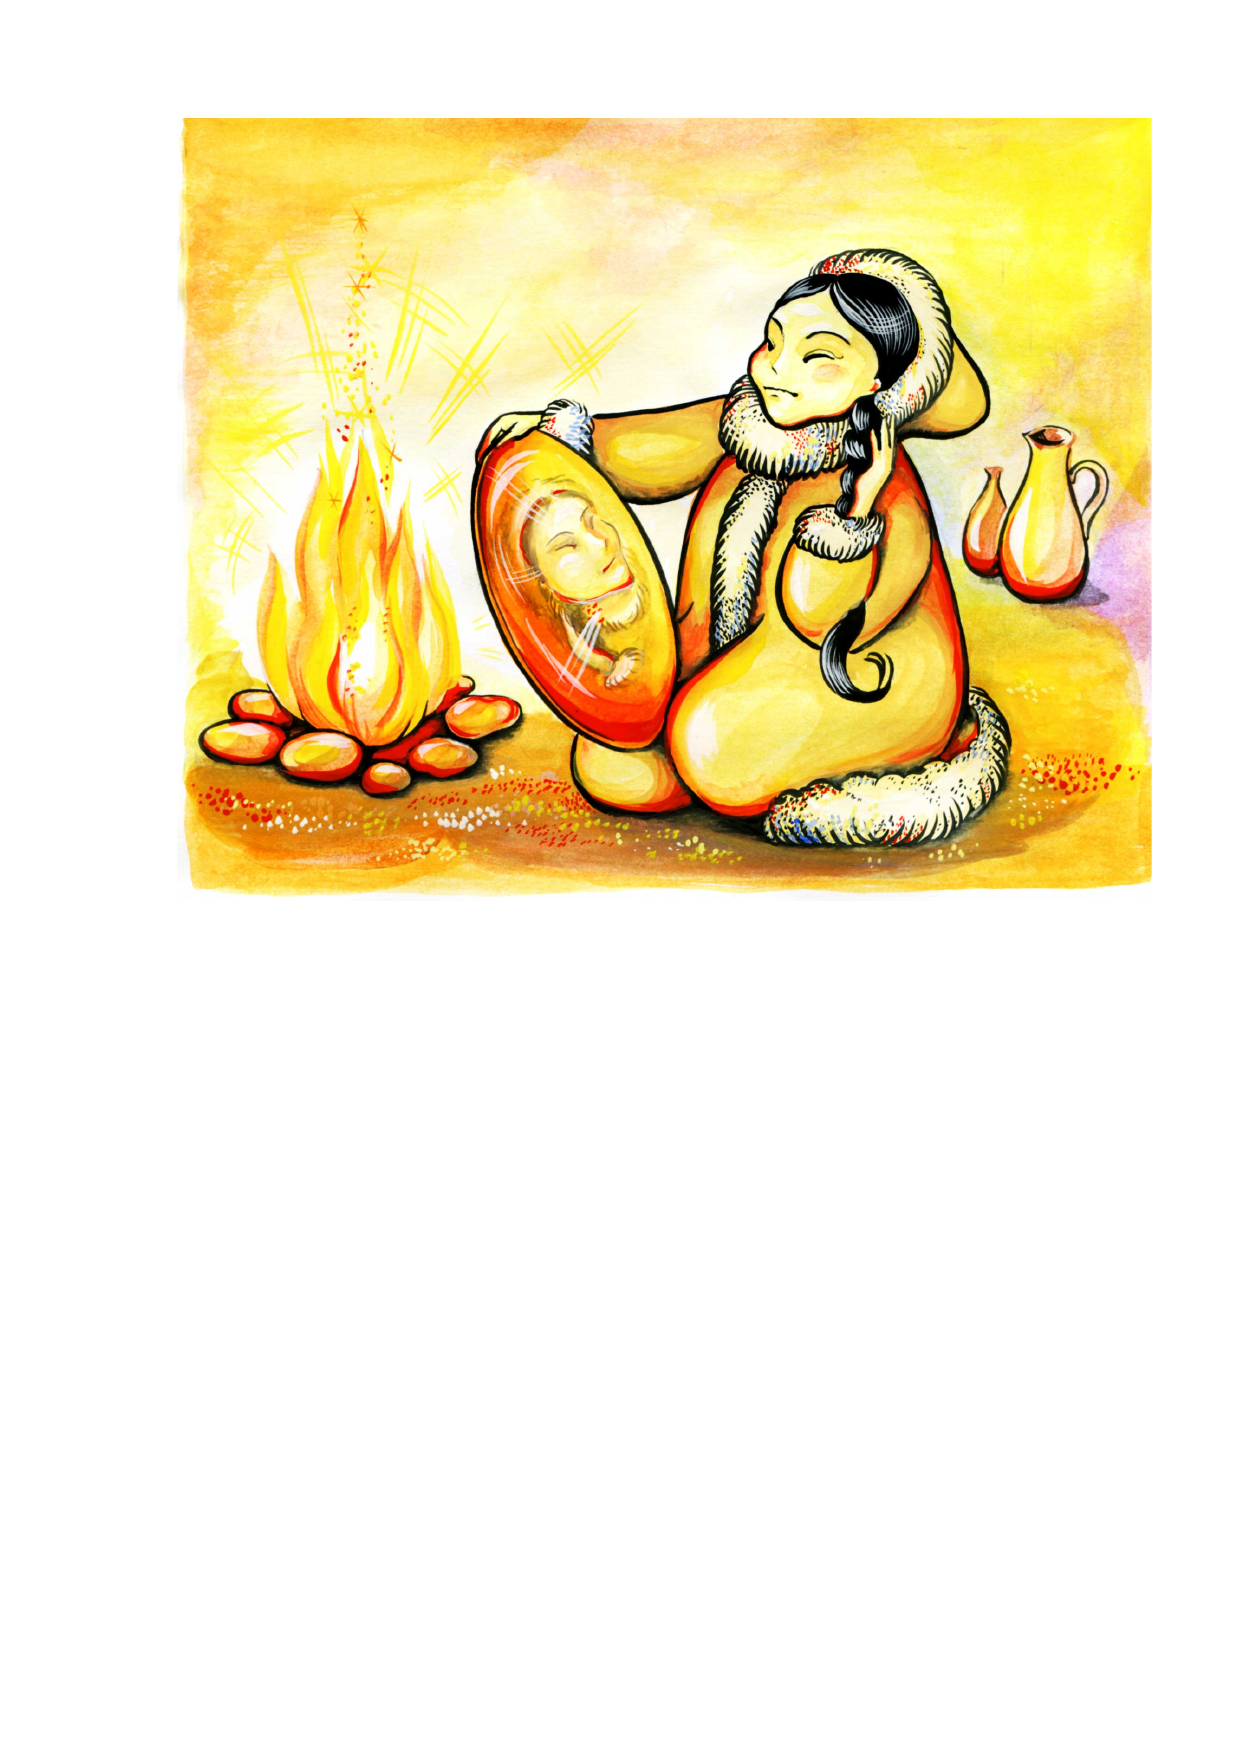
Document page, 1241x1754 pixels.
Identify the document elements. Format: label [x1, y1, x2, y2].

picture [177, 118, 1152, 901]
